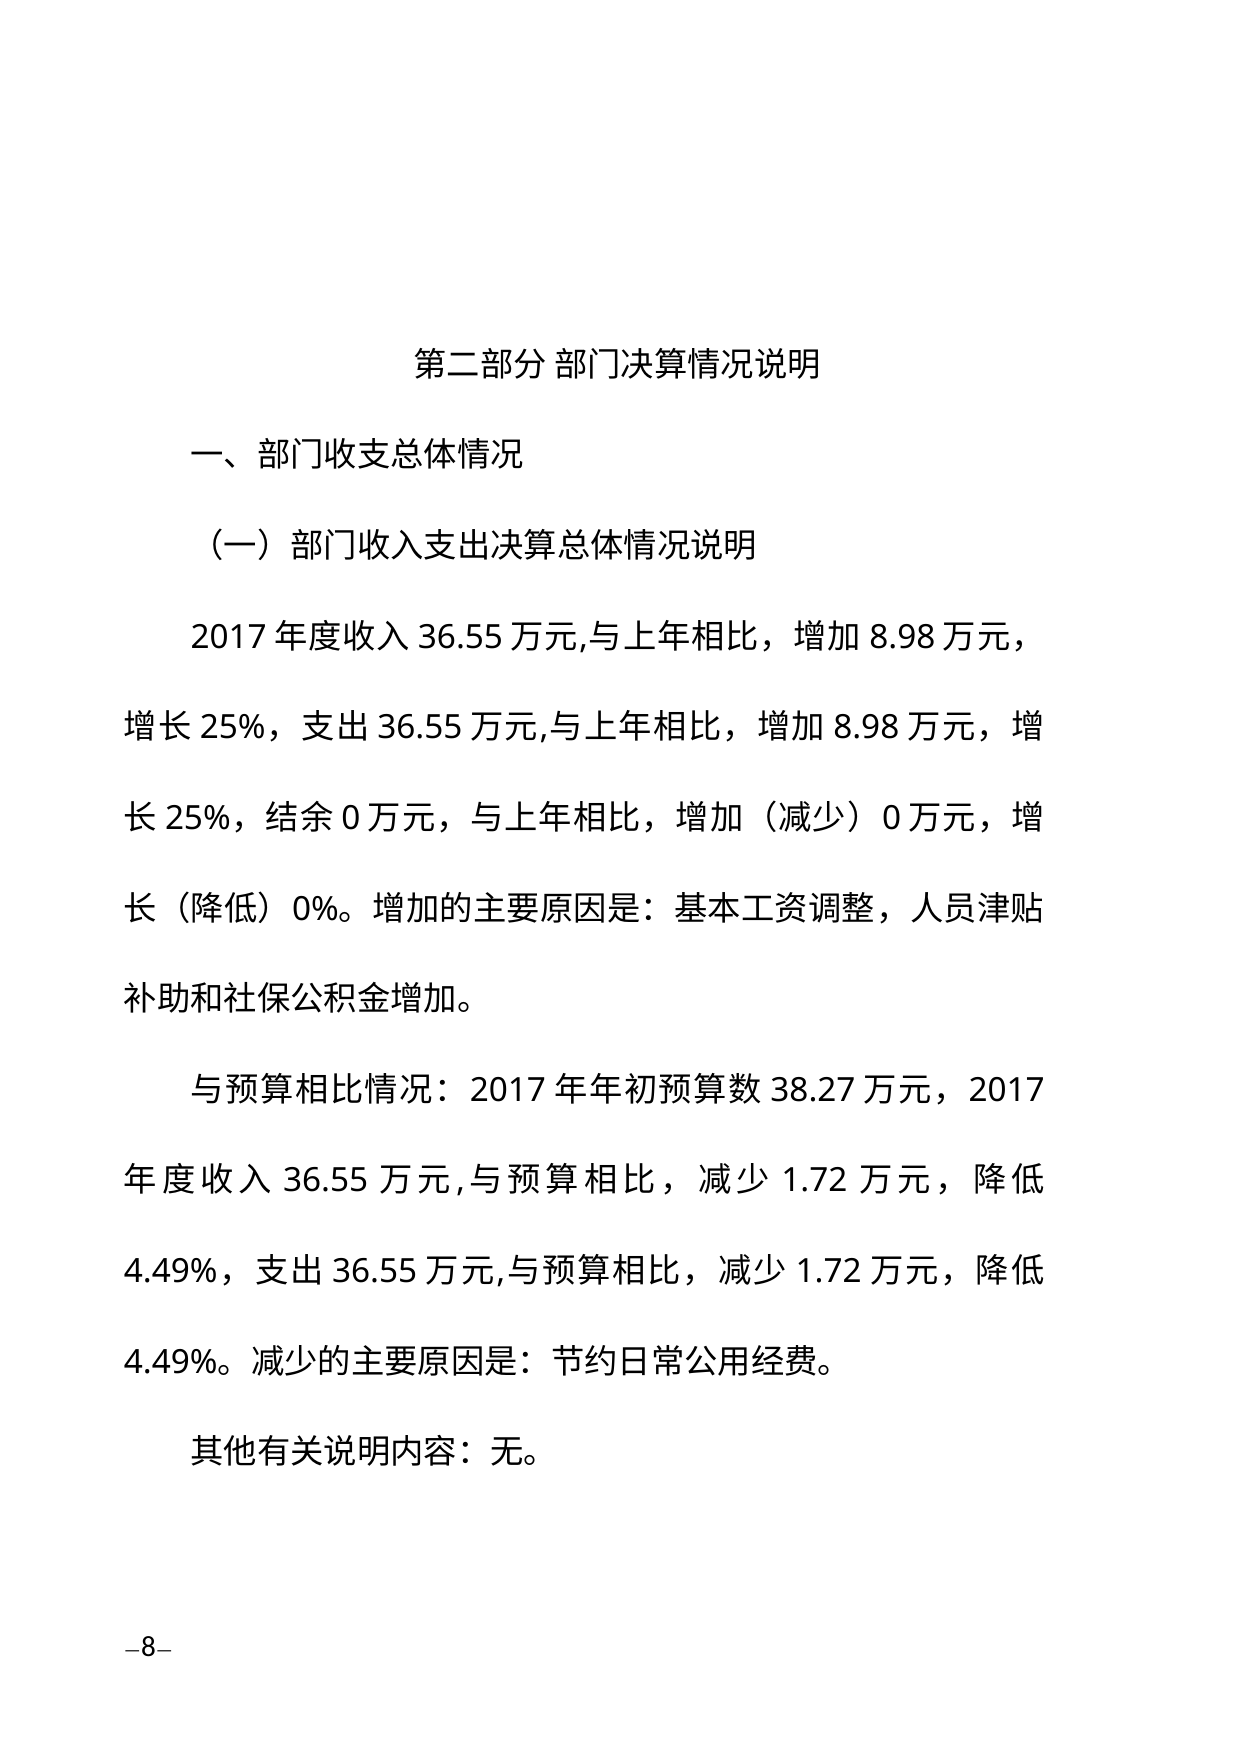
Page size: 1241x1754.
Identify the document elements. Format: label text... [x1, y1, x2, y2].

text （一）部门收入支出决算总体情况说明 [124, 498, 1044, 588]
text 2017年度收入36.55万元,与上年相比，增加8.98万元，增长25%，支出36.55万元,与上年相比，增加8.98万元，增长25%，结余0万元，与上年相比，增加（减少）0万元，增长（降低）0%。增加的主要原因是：基本工资调整，人员津贴补助和社保公积金增加。 [124, 588, 1044, 1041]
text 与预算相比情况：2017年年初预算数38.27万元，2017年度收入36.55万元,与预算相比，减少1.72万元，降低4.49%，支出36.55万元,与预算相比，减少1.72万元，降低4.49%。减少的主要原因是：节约日常公用经费。 [124, 1041, 1044, 1404]
text 其他有关说明内容：无。 [124, 1404, 1044, 1494]
text 第二部分 部门决算情况说明 [124, 316, 1044, 407]
text 一、部门收支总体情况 [124, 407, 1044, 498]
